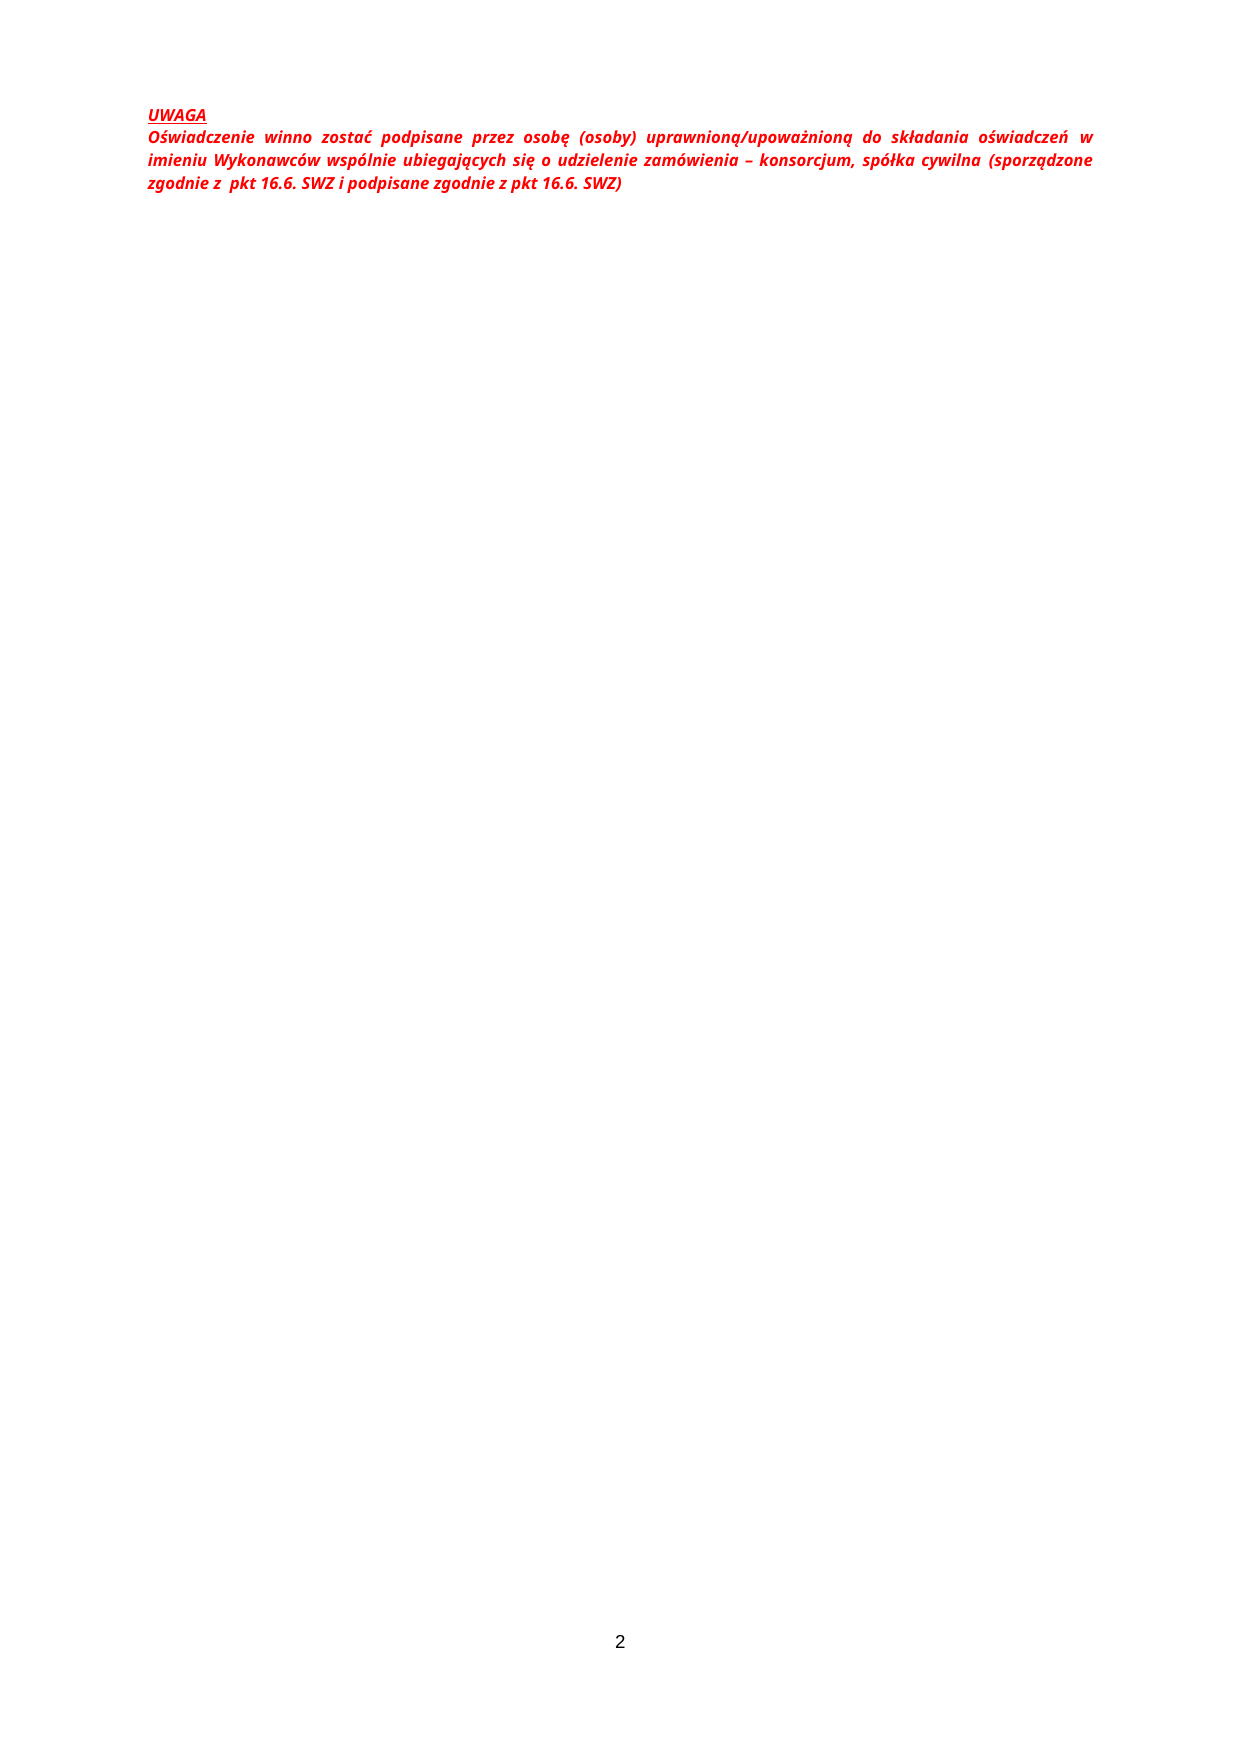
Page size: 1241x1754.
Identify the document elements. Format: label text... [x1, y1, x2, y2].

text UWAGA [148, 103, 1093, 126]
text Oświadczenie winno zostać podpisane przez osobę (osoby) uprawnioną/upoważnioną do składania oświadczeń w imieniu Wykonawców wspólnie ubiegających się o udzielenie zamówienia – konsorcjum, spółka cywilna (sporządzone zgodnie z pkt 16.6. SWZ i podpisane zgodnie z pkt 16.6. SWZ) [148, 126, 1093, 194]
